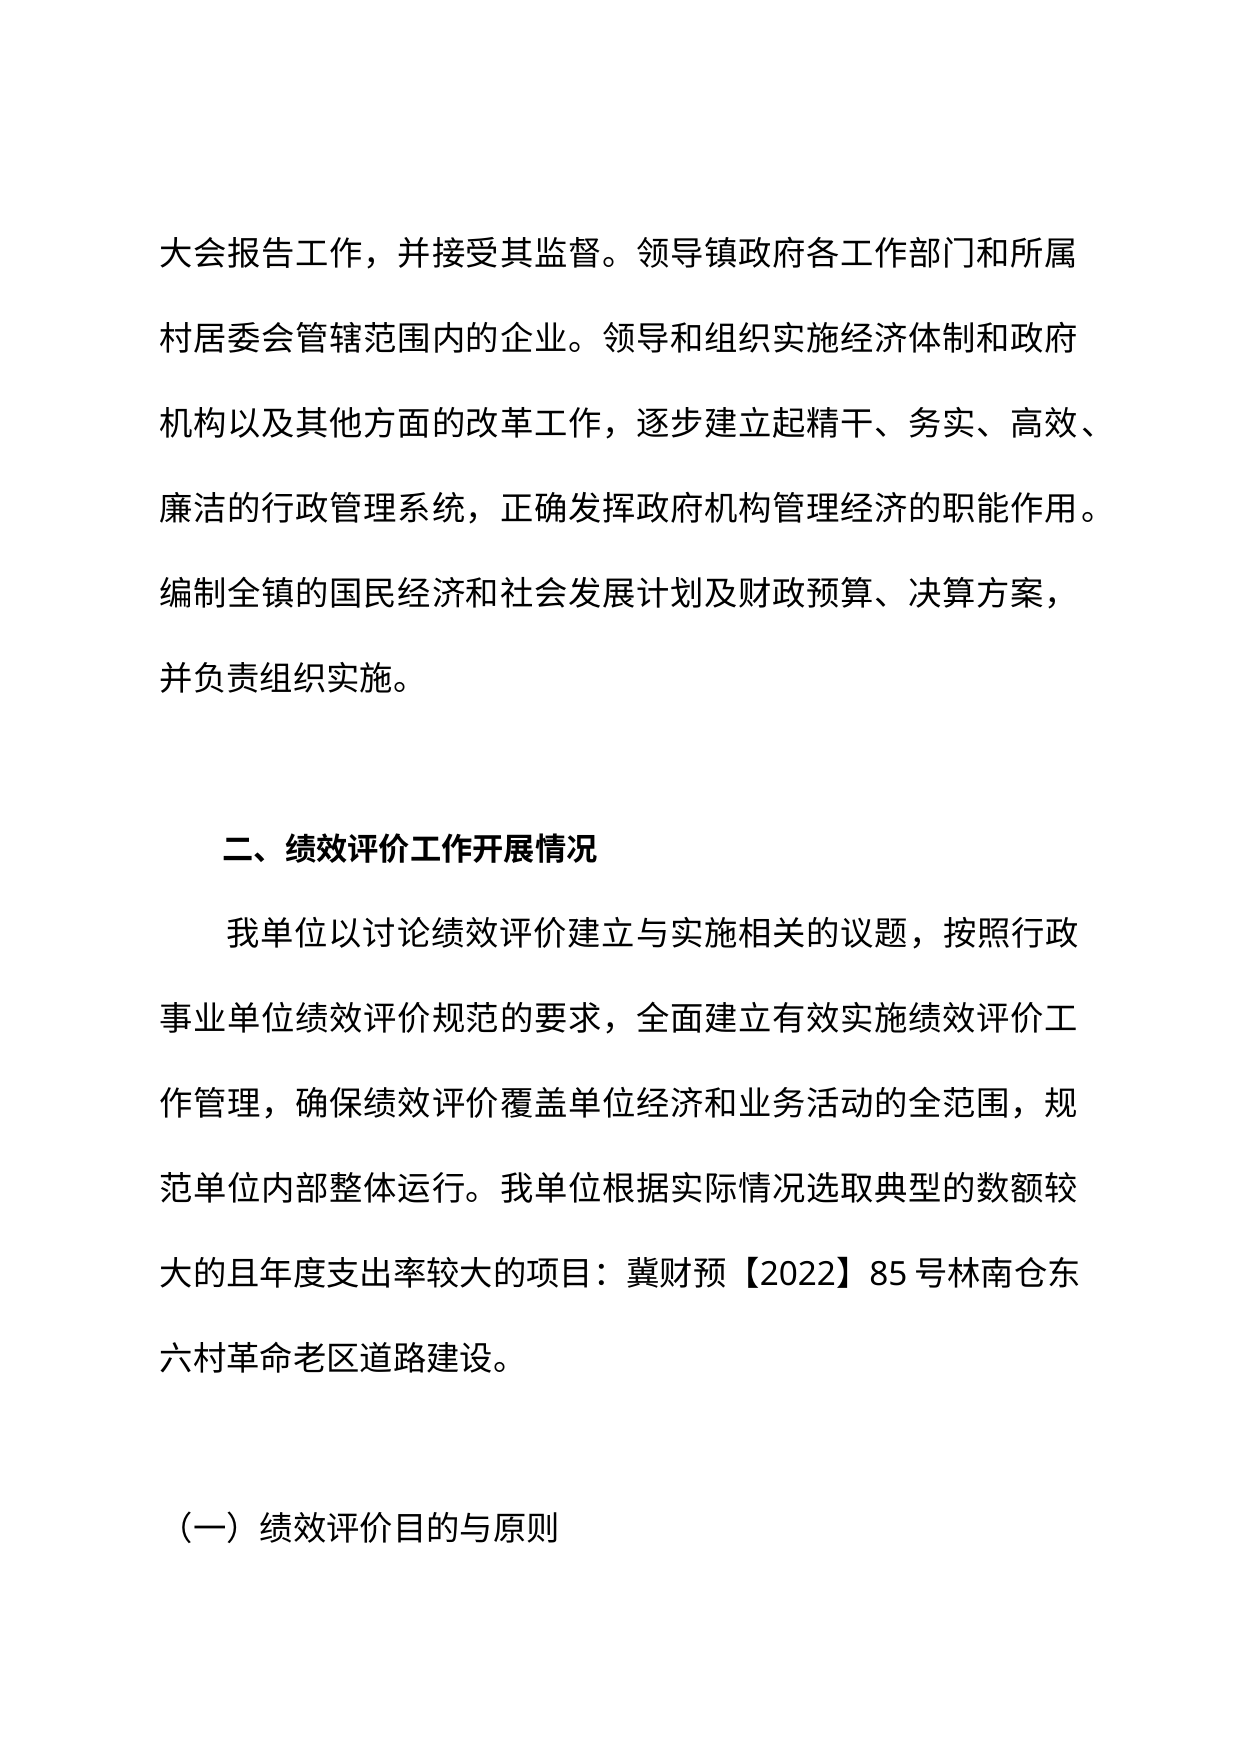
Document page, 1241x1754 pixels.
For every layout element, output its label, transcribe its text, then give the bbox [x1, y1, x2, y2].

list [159, 209, 1081, 719]
list 绩效评价工作开展情况 [159, 804, 1081, 889]
list 绩效评价目的与原则 [159, 1484, 1081, 1569]
text 我单位以讨论绩效评价建立与实施相关的议题，按照行政事业单位绩效评价规范的要求，全面建立有效实施绩效评价工作管理，确保绩效评价覆盖单位经济和业务活动的全范围，规范单位内部整体运行。我单位根据实际情况选取典型的数额较大的且年度支出率较大的项目：冀财预【2022】85号林南仓东六村革命老区道路建设。 [159, 889, 1081, 1399]
